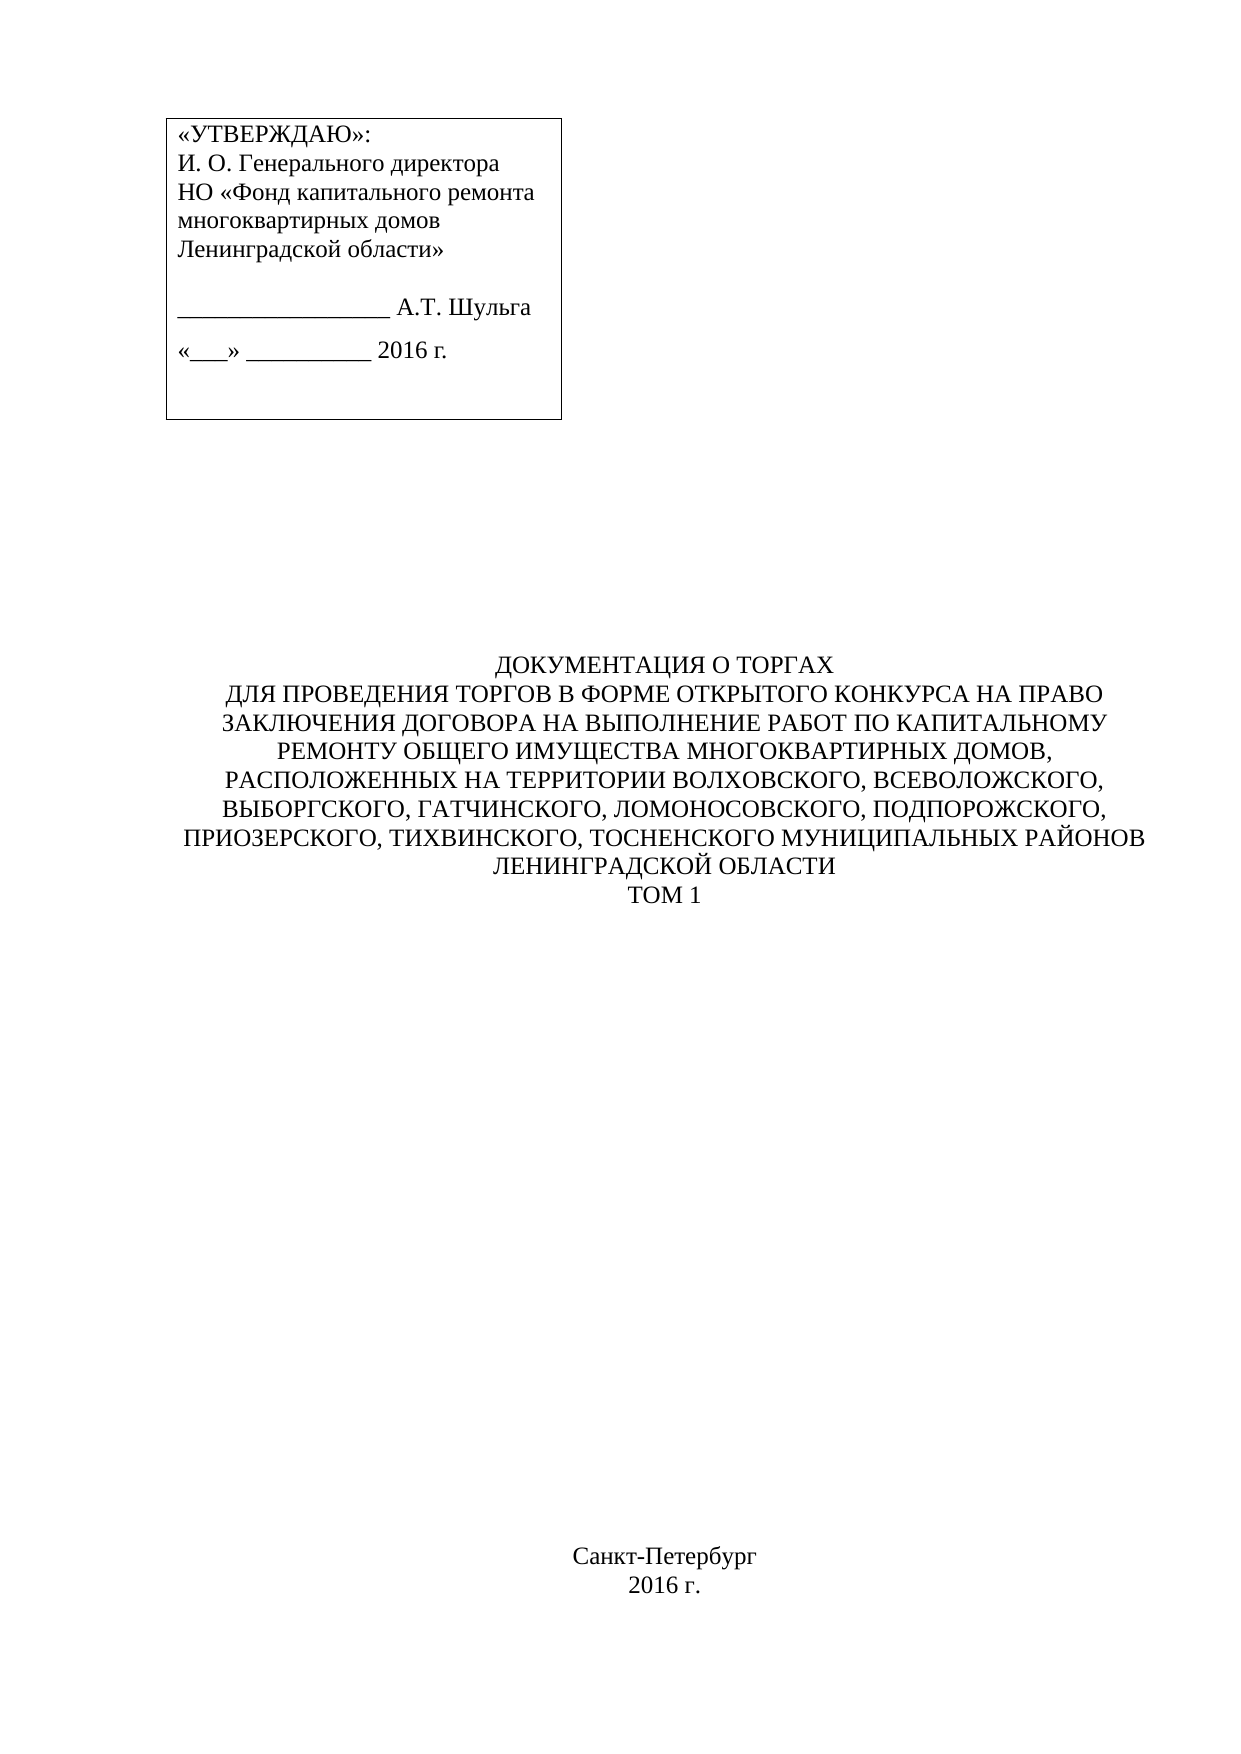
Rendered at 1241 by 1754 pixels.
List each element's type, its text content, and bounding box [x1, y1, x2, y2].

table_header «УТВЕРЖДАЮ»: И. О. Генерального директора НО «Фонд капитального ремонта многоквартирных домов Ленинградской области» _________________ А.Т. Шульга «___» __________ 2016 г. [167, 119, 561, 419]
text 2016 г.ТОМ 1 [177, 1570, 1152, 1599]
text ТОМ 1 [177, 880, 1152, 909]
text Санкт-Петербург [177, 1541, 1152, 1570]
text ДЛЯ ПРОВЕДЕНИЯ ТОРГОВ В ФОРМЕ ОТКРЫТОГО КОНКУРСА НА ПРАВО ЗАКЛЮЧЕНИЯ ДОГОВОРА НА ВЫПОЛНЕНИЕ РАБОТ ПО КАПИТАЛЬНОМУ РЕМОНТУ ОБЩЕГО ИМУЩЕСТВА МНОГОКВАРТИРНЫХ ДОМОВ, РАСПОЛОЖЕННЫХ НА ТЕРРИТОРИИ ВОЛХОВСКОГО, ВСЕВОЛОЖСКОГО, ВЫБОРГСКОГО, ГАТЧИНСКОГО, ЛОМОНОСОВСКОГО, ПОДПОРОЖСКОГО, ПРИОЗЕРСКОГО, ТИХВИНСКОГО, ТОСНЕНСКОГО МУНИЦИПАЛЬНЫХ РАЙОНОВ ЛЕНИНГРАДСКОЙ ОБЛАСТИ [177, 679, 1152, 880]
text ДОКУМЕНТАЦИЯ О ТОРГАХ [177, 650, 1152, 679]
